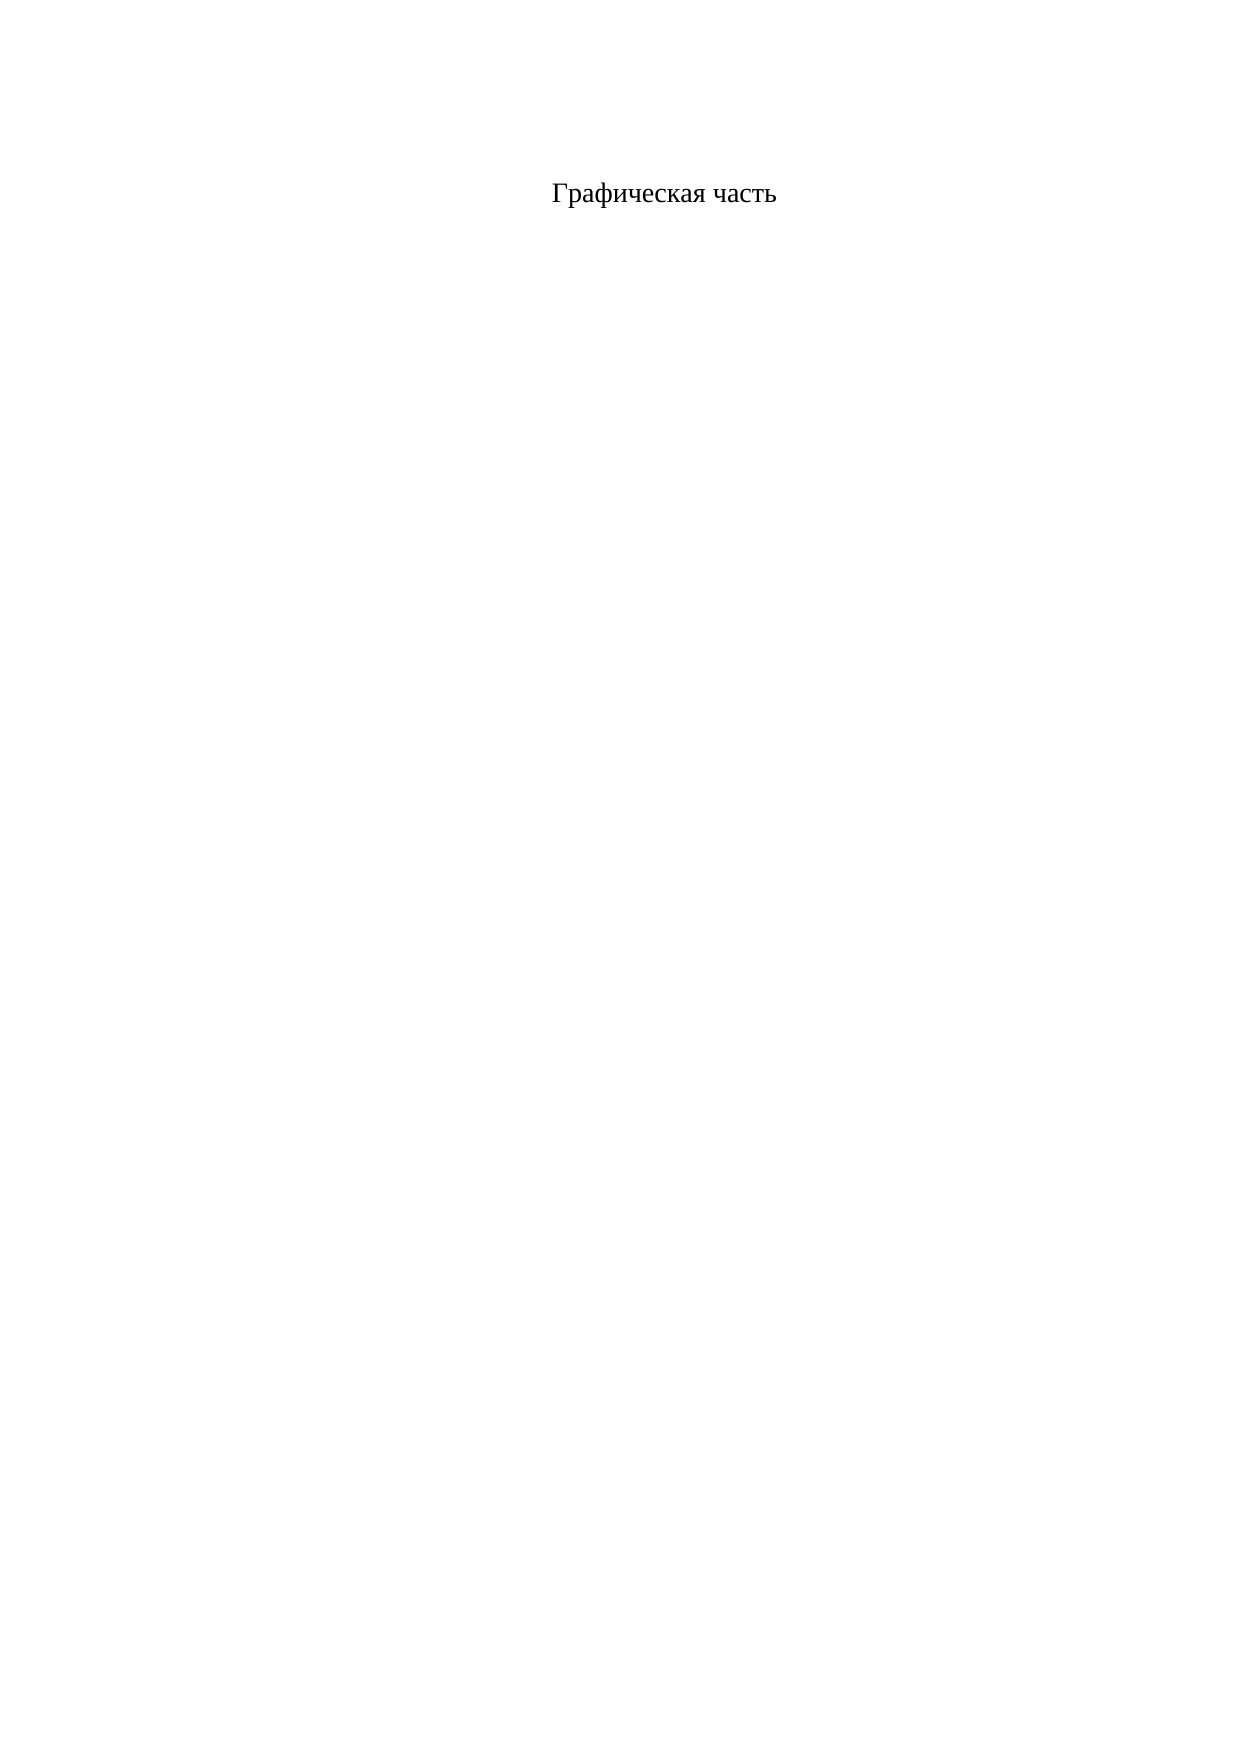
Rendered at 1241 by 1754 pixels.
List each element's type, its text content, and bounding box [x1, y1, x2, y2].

text Графическая часть [177, 176, 1152, 208]
